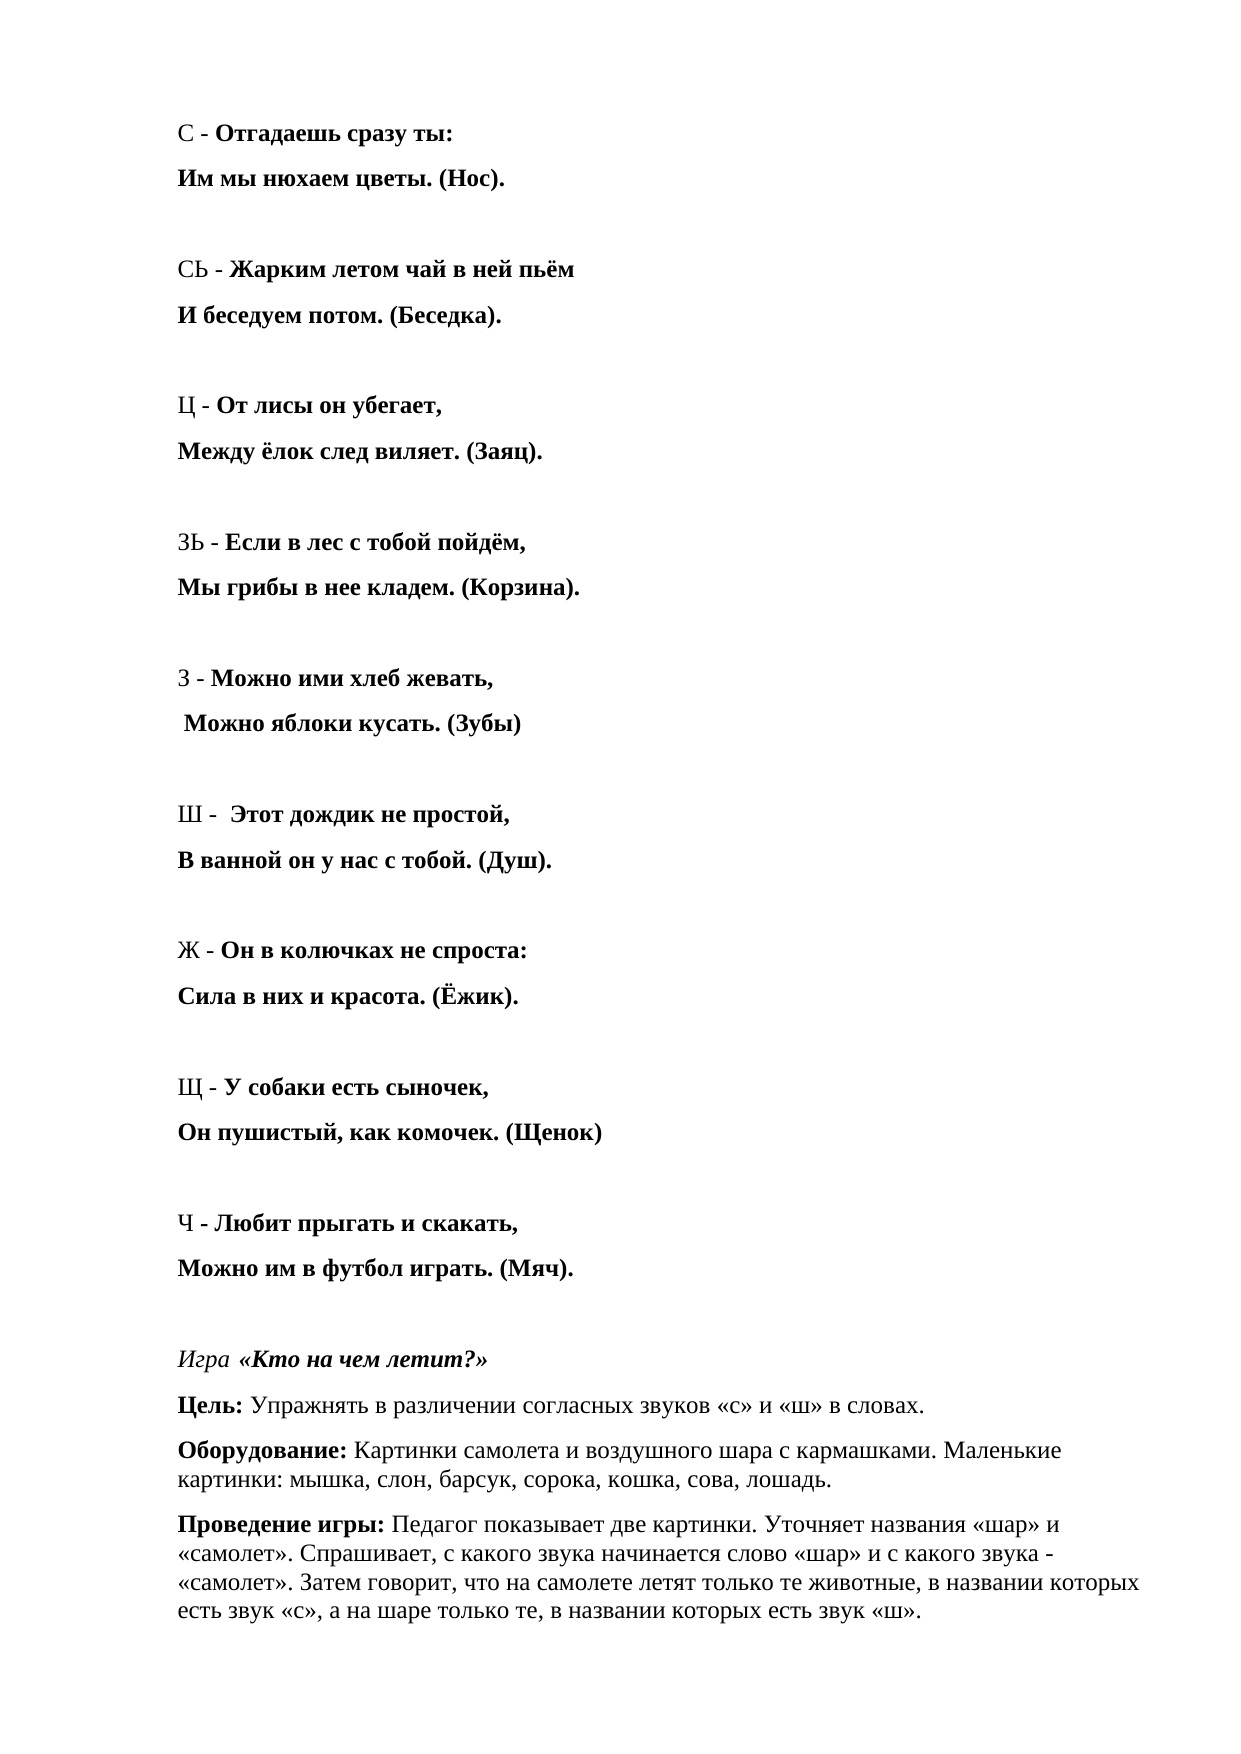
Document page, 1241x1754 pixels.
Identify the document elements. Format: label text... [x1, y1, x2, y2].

text Между ёлок след виляет. (Заяц). [177, 436, 1152, 465]
text Оборудование: Картинки самолета и воздушного шара с кармашками. Маленькие картинки: мышка, слон, барсук, сорока, кошка, сова, лошадь. [177, 1435, 1152, 1493]
text В ванной он у нас с тобой. (Душ). [177, 845, 1152, 873]
text Мы грибы в нее кладем. (Корзина). [177, 572, 1152, 601]
text Ш - Этот дождик не простой, [177, 799, 1152, 828]
text Щ - У собаки есть сыночек, [177, 1072, 1152, 1101]
text Ч - Любит прыгать и скакать, [177, 1208, 1152, 1237]
text И беседуем потом. (Беседка). [177, 300, 1152, 328]
text Он пушистый, как комочек. (Щенок) [177, 1117, 1152, 1146]
text Цель: Упражнять в различении согласных звуков «с» и «ш» в словах. [177, 1390, 1152, 1418]
text Сила в них и красота. (Ёжик). [177, 981, 1152, 1010]
text С - Отгадаешь сразу ты: [177, 118, 1152, 147]
text СЬ - Жарким летом чай в ней пьём [177, 254, 1152, 283]
text ЗЬ - Если в лес с тобой пойдём, [177, 527, 1152, 556]
text Проведение игры: Педагог показывает две картинки. Уточняет названия «шар» и «самолет». Спрашивает, с какого звука начинается слово «шар» и с какого звука - «самолет». Затем говорит, что на самолете летят только те животные, в названии которых есть звук «с», а на шаре только те, в названии которых есть звук «ш». [177, 1509, 1152, 1624]
text З - Можно ими хлеб жевать, [177, 663, 1152, 692]
text Им мы нюхаем цветы. (Нос). [177, 163, 1152, 192]
text Можно яблоки кусать. (Зубы) [177, 708, 1152, 737]
text Игра «Кто на чем летит?» [177, 1344, 1152, 1373]
text Ж - Он в колючках не спроста: [177, 936, 1152, 964]
text Можно им в футбол играть. (Мяч). [177, 1253, 1152, 1282]
text Ц - От лисы он убегает, [177, 391, 1152, 419]
